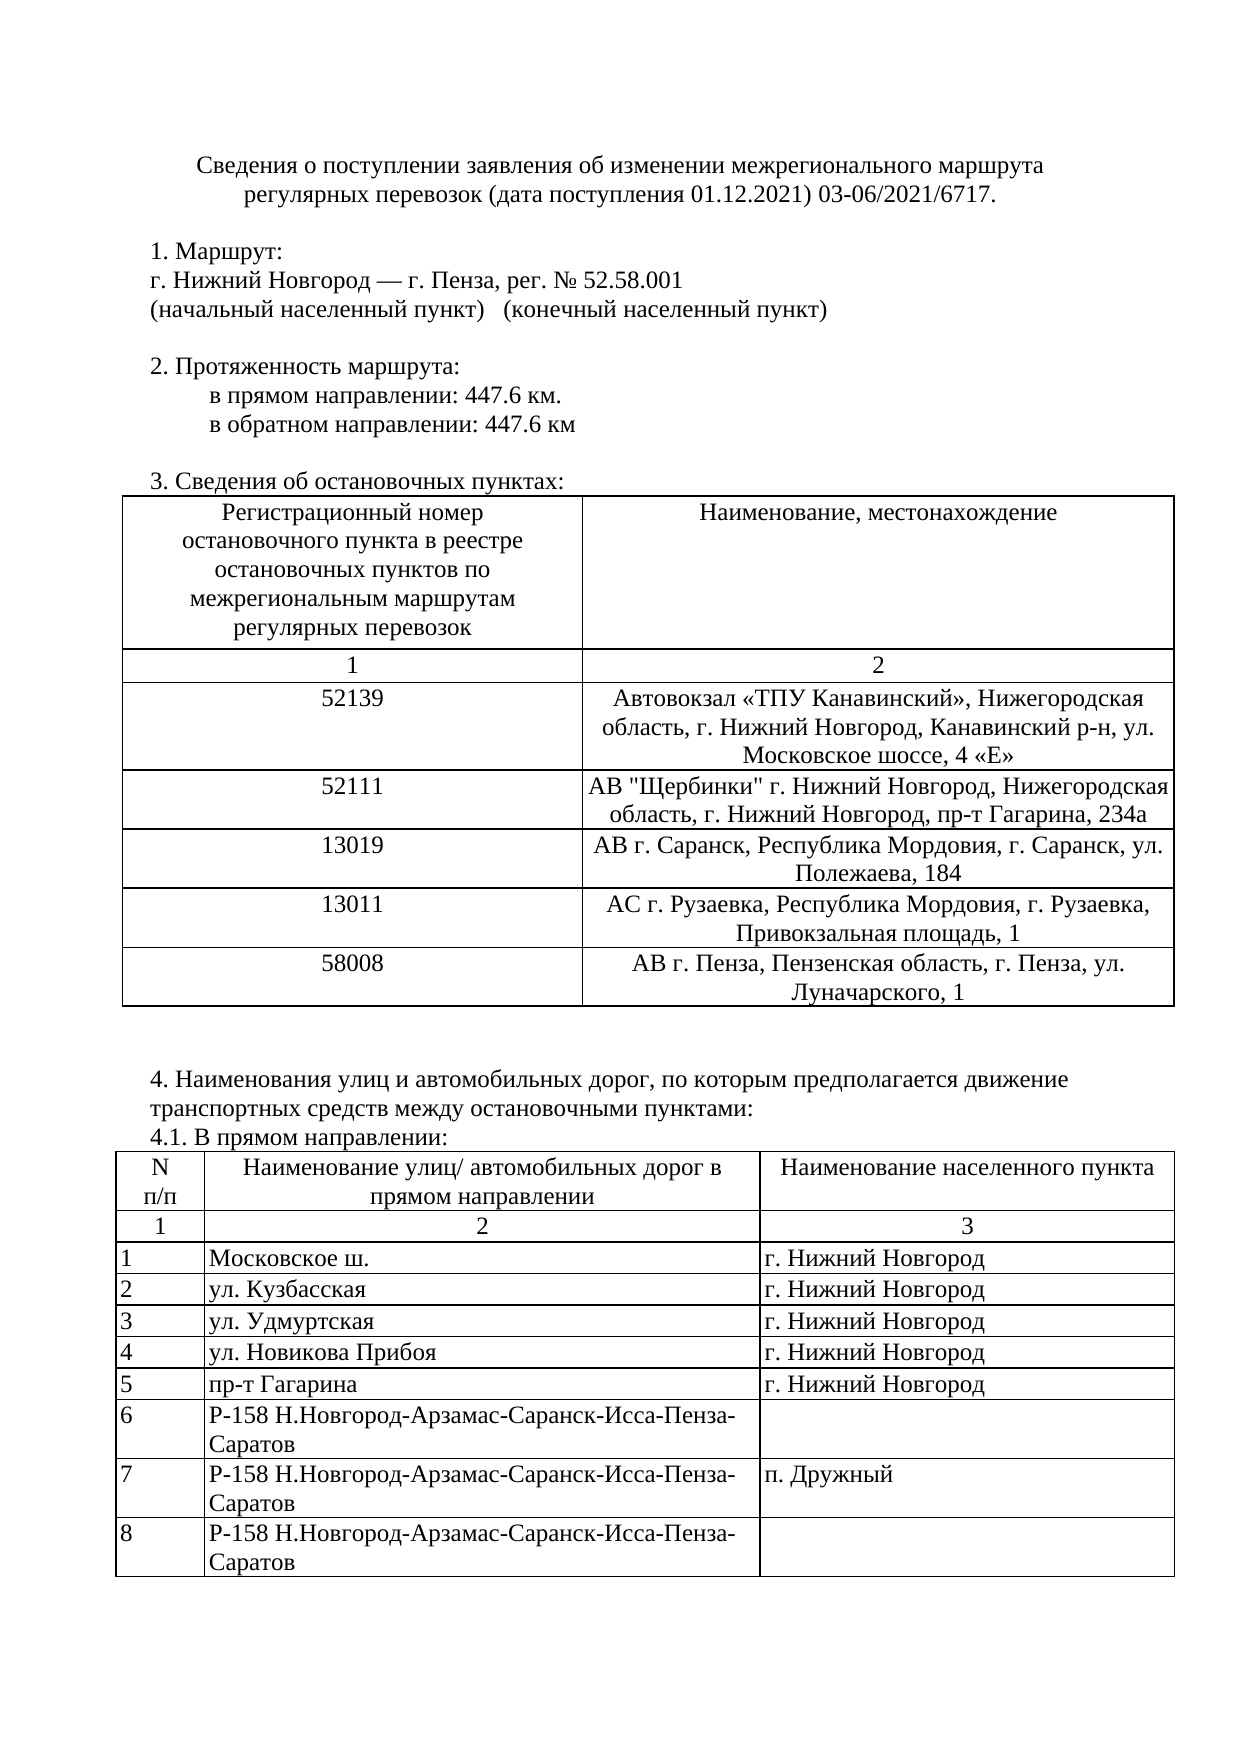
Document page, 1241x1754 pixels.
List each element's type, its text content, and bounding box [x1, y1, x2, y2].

table_cell ул. Новикова Прибоя [205, 1337, 759, 1367]
table_cell 2 [205, 1211, 759, 1241]
table_cell г. Нижний Новгород [761, 1243, 1174, 1273]
table_cell п. Дружный [761, 1459, 1174, 1517]
table_cell 4 [117, 1337, 204, 1367]
table_cell АВ г. Саранск, Республика Мордовия, г. Саранск, ул. Полежаева, 184 [583, 830, 1173, 887]
table_cell АВ г. Пенза, Пензенская область, г. Пенза, ул. Луначарского, 1 [583, 948, 1173, 1005]
text 1. Маршрут: [150, 236, 1090, 265]
table_cell [761, 1518, 1174, 1576]
table_cell АВ "Щербинки" г. Нижний Новгород, Нижегородская область, г. Нижний Новгород, пр-т Гагарина, 234а [583, 771, 1173, 828]
table_cell ул. Удмуртская [205, 1306, 759, 1336]
table_cell 52139 [123, 683, 582, 769]
text 3. Сведения об остановочных пунктах: [150, 466, 1090, 495]
text г. Нижний Новгород — г. Пенза, рег. № 52.58.001 [150, 265, 1090, 294]
table_cell 3 [761, 1211, 1174, 1241]
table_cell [205, 1518, 759, 1576]
table_cell 3 [117, 1306, 204, 1336]
table_header Наименование улиц/ автомобильных дорог в прямом направлении [205, 1152, 759, 1210]
table_cell пр-т Гагарина [205, 1369, 759, 1398]
table_cell г. Нижний Новгород [761, 1369, 1174, 1398]
table_cell 13011 [123, 889, 582, 946]
table_cell 1 [123, 650, 582, 681]
table_cell Московское ш. [205, 1243, 759, 1273]
text 4. Наименования улиц и автомобильных дорог, по которым предполагается движение транспортных средств между остановочными пунктами: [150, 1064, 1090, 1122]
table_cell 2 [583, 650, 1173, 681]
table_cell 1 [117, 1211, 204, 1241]
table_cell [205, 1459, 759, 1517]
text в прямом направлении: 447.6 км. [150, 380, 1090, 409]
table_cell АС г. Рузаевка, Республика Мордовия, г. Рузаевка, Привокзальная площадь, 1 [583, 889, 1173, 946]
table_cell [761, 1400, 1174, 1458]
table_cell 7 [117, 1459, 204, 1517]
table_cell 1 [117, 1243, 204, 1273]
text Сведения о поступлении заявления об изменении межрегионального маршрута регулярных перевозок (дата поступления 01.12.2021) 03-06/2021/6717. [150, 150, 1090, 207]
table_cell Автовокзал «ТПУ Канавинский», Нижегородская область, г. Нижний Новгород, Канавинский р-н, ул. Московское шоссе, 4 «Е» [583, 683, 1173, 769]
text 4.1. В прямом направлении: [150, 1122, 1090, 1151]
table_header Наименование населенного пункта [761, 1152, 1174, 1210]
table_cell 52111 [123, 771, 582, 828]
text (начальный населенный пункт) (конечный населенный пункт) [150, 294, 1090, 322]
table_cell г. Нижний Новгород [761, 1337, 1174, 1367]
text в обратном направлении: 447.6 км [150, 409, 1090, 437]
table_cell 8 [117, 1518, 204, 1576]
table_cell г. Нижний Новгород [761, 1306, 1174, 1336]
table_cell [205, 1400, 759, 1458]
table_cell г. Нижний Новгород [761, 1274, 1174, 1304]
table_header Регистрационный номер остановочного пункта в реестре остановочных пунктов по межрегиональным маршрутам регулярных перевозок [123, 497, 582, 648]
table_cell ул. Кузбасская [205, 1274, 759, 1304]
table_header Наименование, местонахождение [583, 497, 1173, 648]
table_cell 5 [117, 1369, 204, 1398]
text 2. Протяженность маршрута: [150, 351, 1090, 380]
table_cell 58008 [123, 948, 582, 1005]
table_header N п/п [117, 1152, 204, 1210]
table_cell 6 [117, 1400, 204, 1458]
table_cell 2 [117, 1274, 204, 1304]
table_cell 13019 [123, 830, 582, 887]
